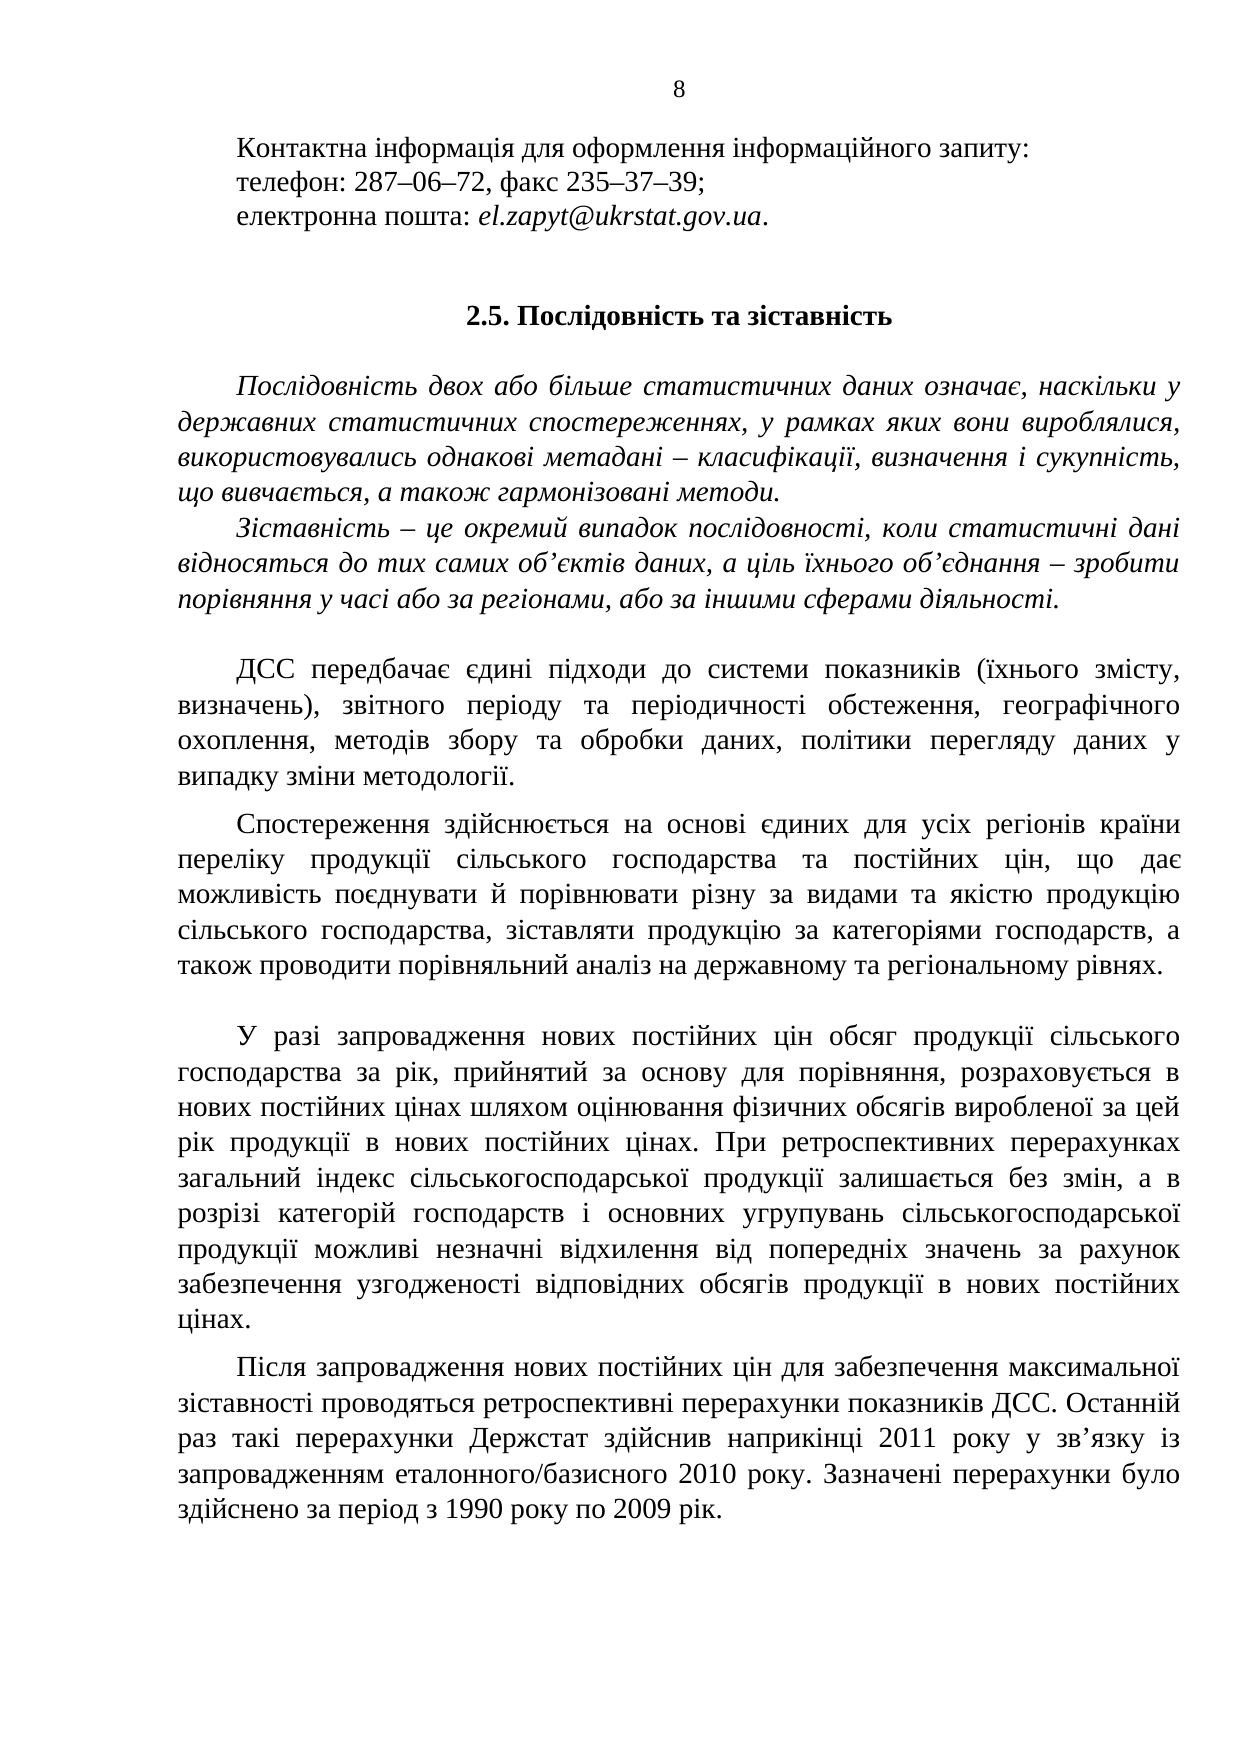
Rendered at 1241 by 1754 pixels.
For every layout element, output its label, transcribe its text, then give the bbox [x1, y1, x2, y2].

list електронна пошта: el.zapyt@ukrstat.gov.ua. [177, 198, 1181, 231]
list телефон: 287–06–72, факс 235–37–39; [177, 164, 1181, 198]
list Спостереження здійснюється на основі єдиних для усіх регіонів країни переліку продукції сільського господарства та постійних цін, що дає можливість поєднувати й порівнювати різну за видами та якістю продукцію сільського господарства, зіставляти продукцію за категоріями господарств, а також проводити порівняльний аналіз на державному та регіональному рівнях. [177, 805, 1181, 982]
list ДСС передбачає єдині підходи до системи показників (їхнього змісту, визначень), звітного періоду та періодичності обстеження, географічного охоплення, методів збору та обробки даних, політики перегляду даних у випадку зміни методології. [177, 651, 1181, 792]
list Послідовність двох або більше статистичних даних означає, наскільки у державних статистичних спостереженнях, у рамках яких вони вироблялися, використовувались однакові метадані – класифікації, визначення і сукупність, що вивчається, а також гармонізовані методи. [177, 367, 1181, 509]
text Після запровадження нових постійних цін для забезпечення максимальної зіставності проводяться ретроспективні перерахунки показників ДСС. Останній раз такі перерахунки Держстат здійснив наприкінці 2011 року у зв’язку із запровадженням еталонного/базисного 2010 року. Зазначені перерахунки було здійснено за період з 1990 року по 2009 рік. [177, 1348, 1181, 1526]
list У разі запровадження нових постійних цін обсяг продукції сільського господарства за рік, прийнятий за основу для порівняння, розраховується в нових постійних цінах шляхом оцінювання фізичних обсягів виробленої за цей рік продукції в нових постійних цінах. При ретроспективних перерахунках загальний індекс сільськогосподарської продукції залишається без змін, а в розрізі категорій господарств і основних угрупувань сільськогосподарської продукції можливі незначні відхилення від попередніх значень за рахунок забезпечення узгодженості відповідних обсягів продукції в нових постійних цінах. [177, 1017, 1181, 1336]
list Контактна інформація для оформлення інформаційного запиту: [177, 131, 1181, 164]
list Зіставність – це окремий випадок послідовності, коли статистичні дані відносяться до тих самих об’єктів даних, а ціль їхнього об’єднання – зробити порівняння у часі або за регіонами, або за іншими сферами діяльності. [177, 509, 1181, 615]
list 2.5. Послідовність та зіставність [177, 298, 1181, 332]
